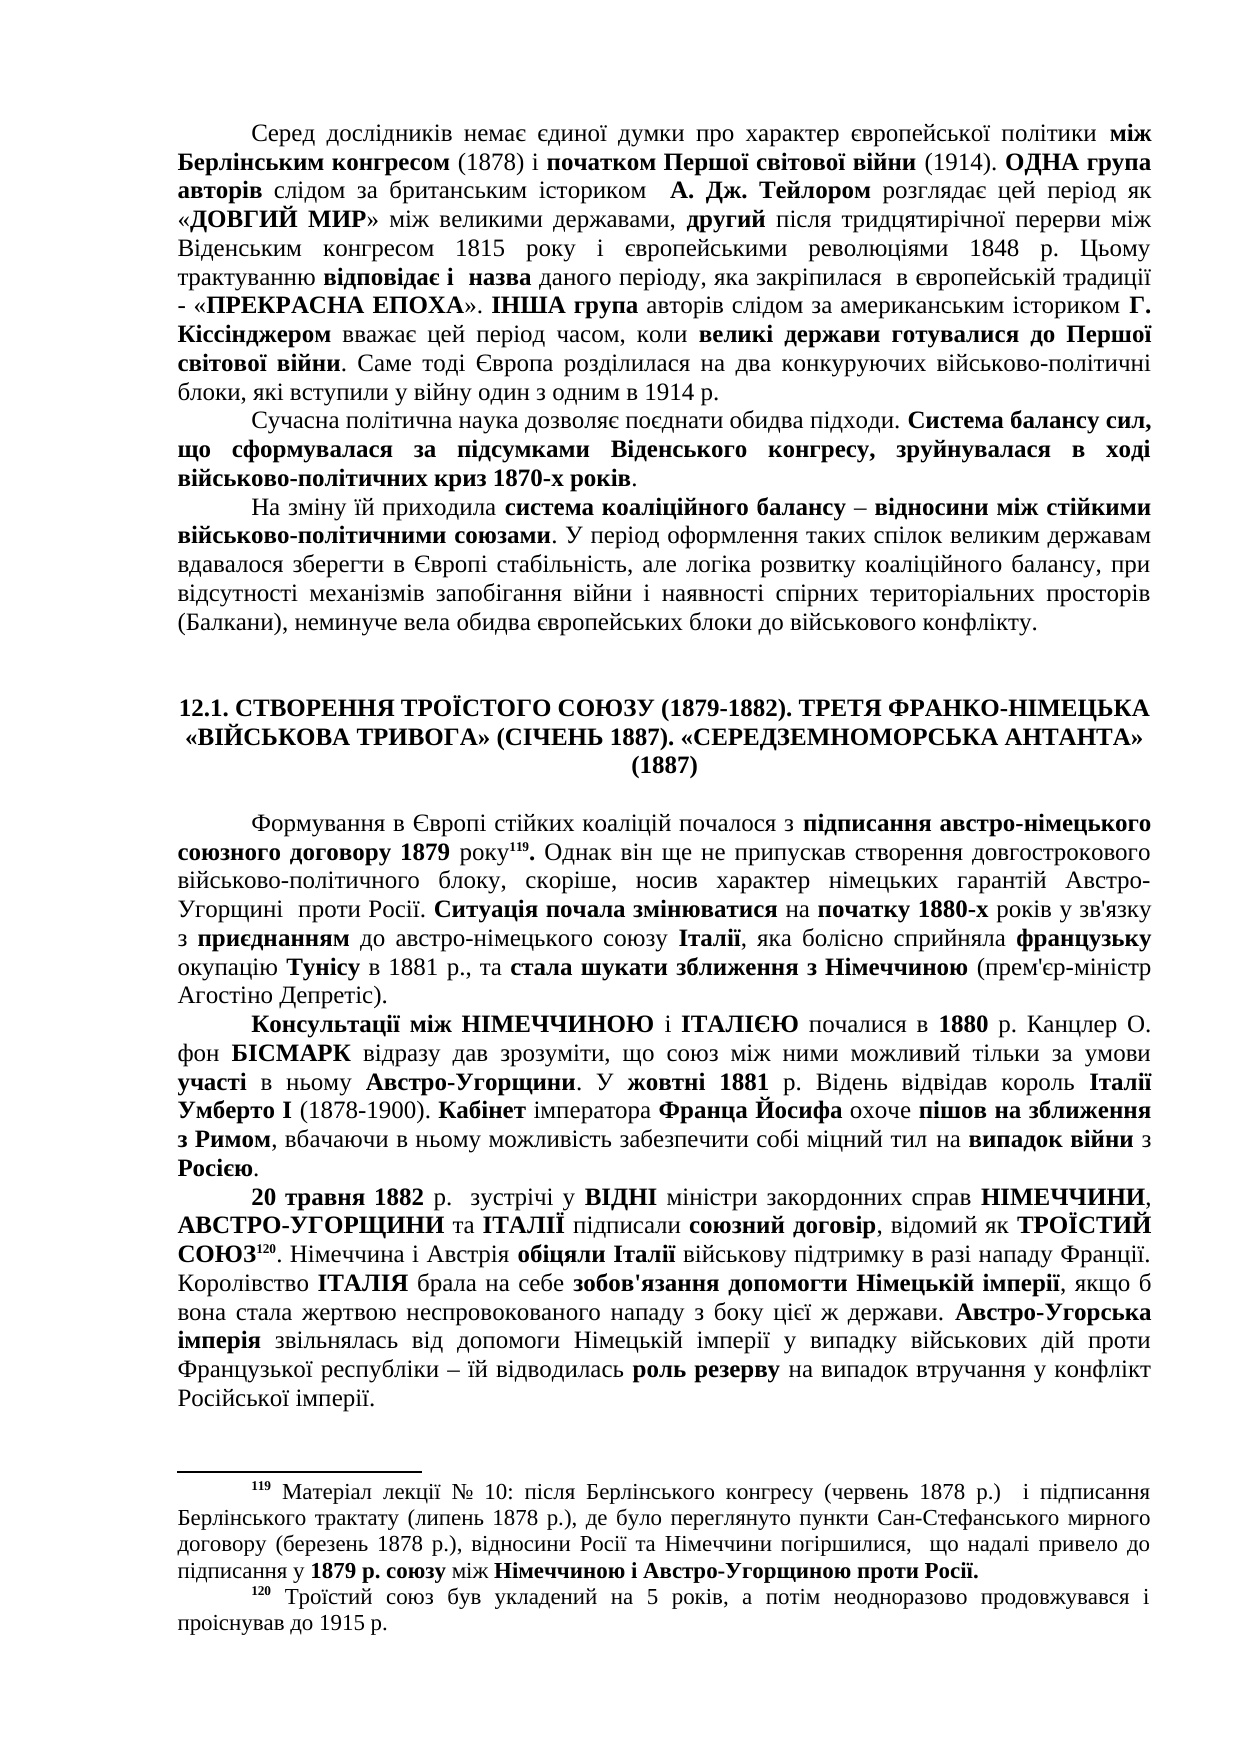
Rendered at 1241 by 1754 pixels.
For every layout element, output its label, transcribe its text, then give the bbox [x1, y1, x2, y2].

text 12.1. СТВОРЕННЯ ТРОЇСТОГО СОЮЗУ (1879-1882). ТРЕТЯ ФРАНКО-НІМЕЦЬКА «ВІЙСЬКОВА ТРИВОГА» (СІЧЕНЬ 1887). «СЕРЕДЗЕМНОМОРСЬКА АНТАНТА» (1887) [177, 693, 1152, 779]
text 20 травня 1882 р. зустрічі у ВІДНІ міністри закордонних справ НІМЕЧЧИНИ, АВСТРО-УГОРЩИНИ та ІТАЛІЇ підписали союзний договір, відомий як ТРОЇСТИЙ СОЮЗ. Німеччина і Австрія обіцяли Італії військову підтримку в разі нападу Франції. Королівство ІТАЛІЯ брала на себе зобов'язання допомогти Німецькій імперії, якщо б вона стала жертвою неспровокованого нападу з боку цієї ж держави. Австро-Угорська імперія звільнялась від допомоги Німецькій імперії у випадку військових дій проти Французької республіки – їй відводилась роль резерву на випадок втручання у конфлікт Російської імперії. [177, 1182, 1152, 1412]
text Сучасна політична наука дозволяє поєднати обидва підходи. Система балансу сил, що сформувалася за підсумками Віденського конгресу, зруйнувалася в ході військово-політичних криз 1870-х років. [177, 406, 1152, 492]
text Серед дослідників немає єдиної думки про характер європейської політики між Берлінським конгресом (1878) і початком Першої світової війни (1914). ОДНА група авторів слідом за британським істориком А. Дж. Тейлором розглядає цей період як «ДОВГИЙ МИР» між великими державами, другий після тридцятирічної перерви між Віденським конгресом 1815 року і європейськими революціями 1848 р. Цьому трактуванню відповідає і назва даного періоду, яка закріпилася в європейській традиції - «ПРЕКРАСНА ЕПОХА». ІНША група авторів слідом за американським істориком Г. Кіссінджером вважає цей період часом, коли великі держави готувалися до Першої світової війни. Саме тоді Європа розділилася на два конкуруючих військово-політичні блоки, які вступили у війну один з одним в 1914 р. [177, 118, 1152, 406]
text Консультації між НІМЕЧЧИНОЮ і ІТАЛІЄЮ почалися в 1880 р. Канцлер О. фон БІСМАРК відразу дав зрозуміти, що союз між ними можливий тільки за умови участі в ньому Австро-Угорщини. У жовтні 1881 р. Відень відвідав король Італії Умберто I (1878-1900). Кабінет імператора Франца Йосифа охоче пішов на зближення з Римом, вбачаючи в ньому можливість забезпечити собі міцний тил на випадок війни з Росією. [177, 1009, 1152, 1182]
text На зміну їй приходила система коаліційного балансу – відносини між стійкими військово-політичними союзами. У період оформлення таких спілок великим державам вдавалося зберегти в Європі стабільність, але логіка розвитку коаліційного балансу, при відсутності механізмів запобігання війни і наявності спірних територіальних просторів (Балкани), неминуче вела обидва європейських блоки до військового конфлікту. [177, 492, 1152, 636]
text Формування в Європі стійких коаліцій почалося з підписання австро-німецького союзного договору 1879 року. Однак він ще не припускав створення довгострокового військово-політичного блоку, скоріше, носив характер німецьких гарантій Австро-Угорщині проти Росії. Ситуація почала змінюватися на початку 1880-х років у зв'язку з приєднанням до австро-німецького союзу Італії, яка болісно сприйняла французьку окупацію Тунісу в 1881 р., та стала шукати зближення з Німеччиною (прем'єр-міністр Агостіно Депретіс). [177, 808, 1152, 1009]
